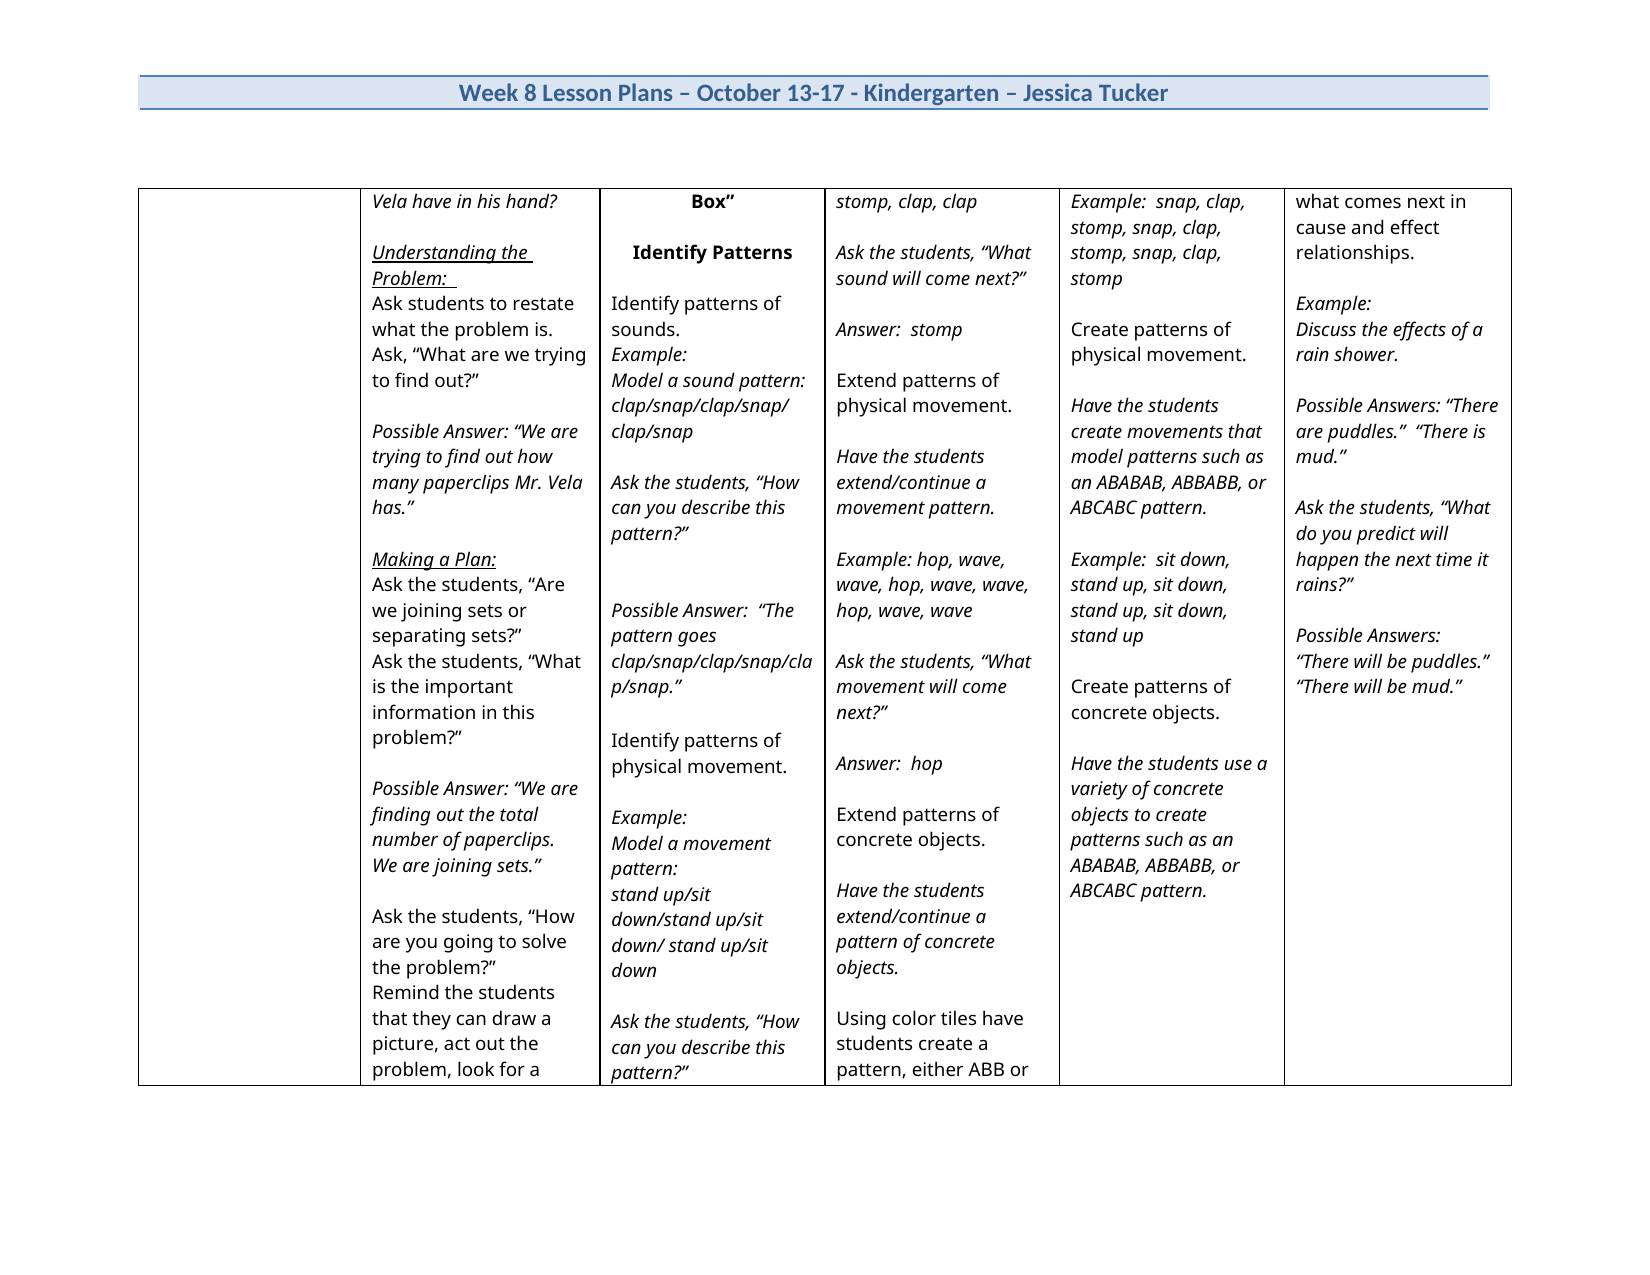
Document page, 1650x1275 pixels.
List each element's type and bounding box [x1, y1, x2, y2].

table_cell [361, 189, 599, 1085]
table_cell [139, 189, 360, 1085]
table_cell [1060, 189, 1284, 1085]
table_cell [826, 189, 1059, 1085]
table_cell [1285, 189, 1511, 1085]
table_cell [601, 189, 824, 1085]
